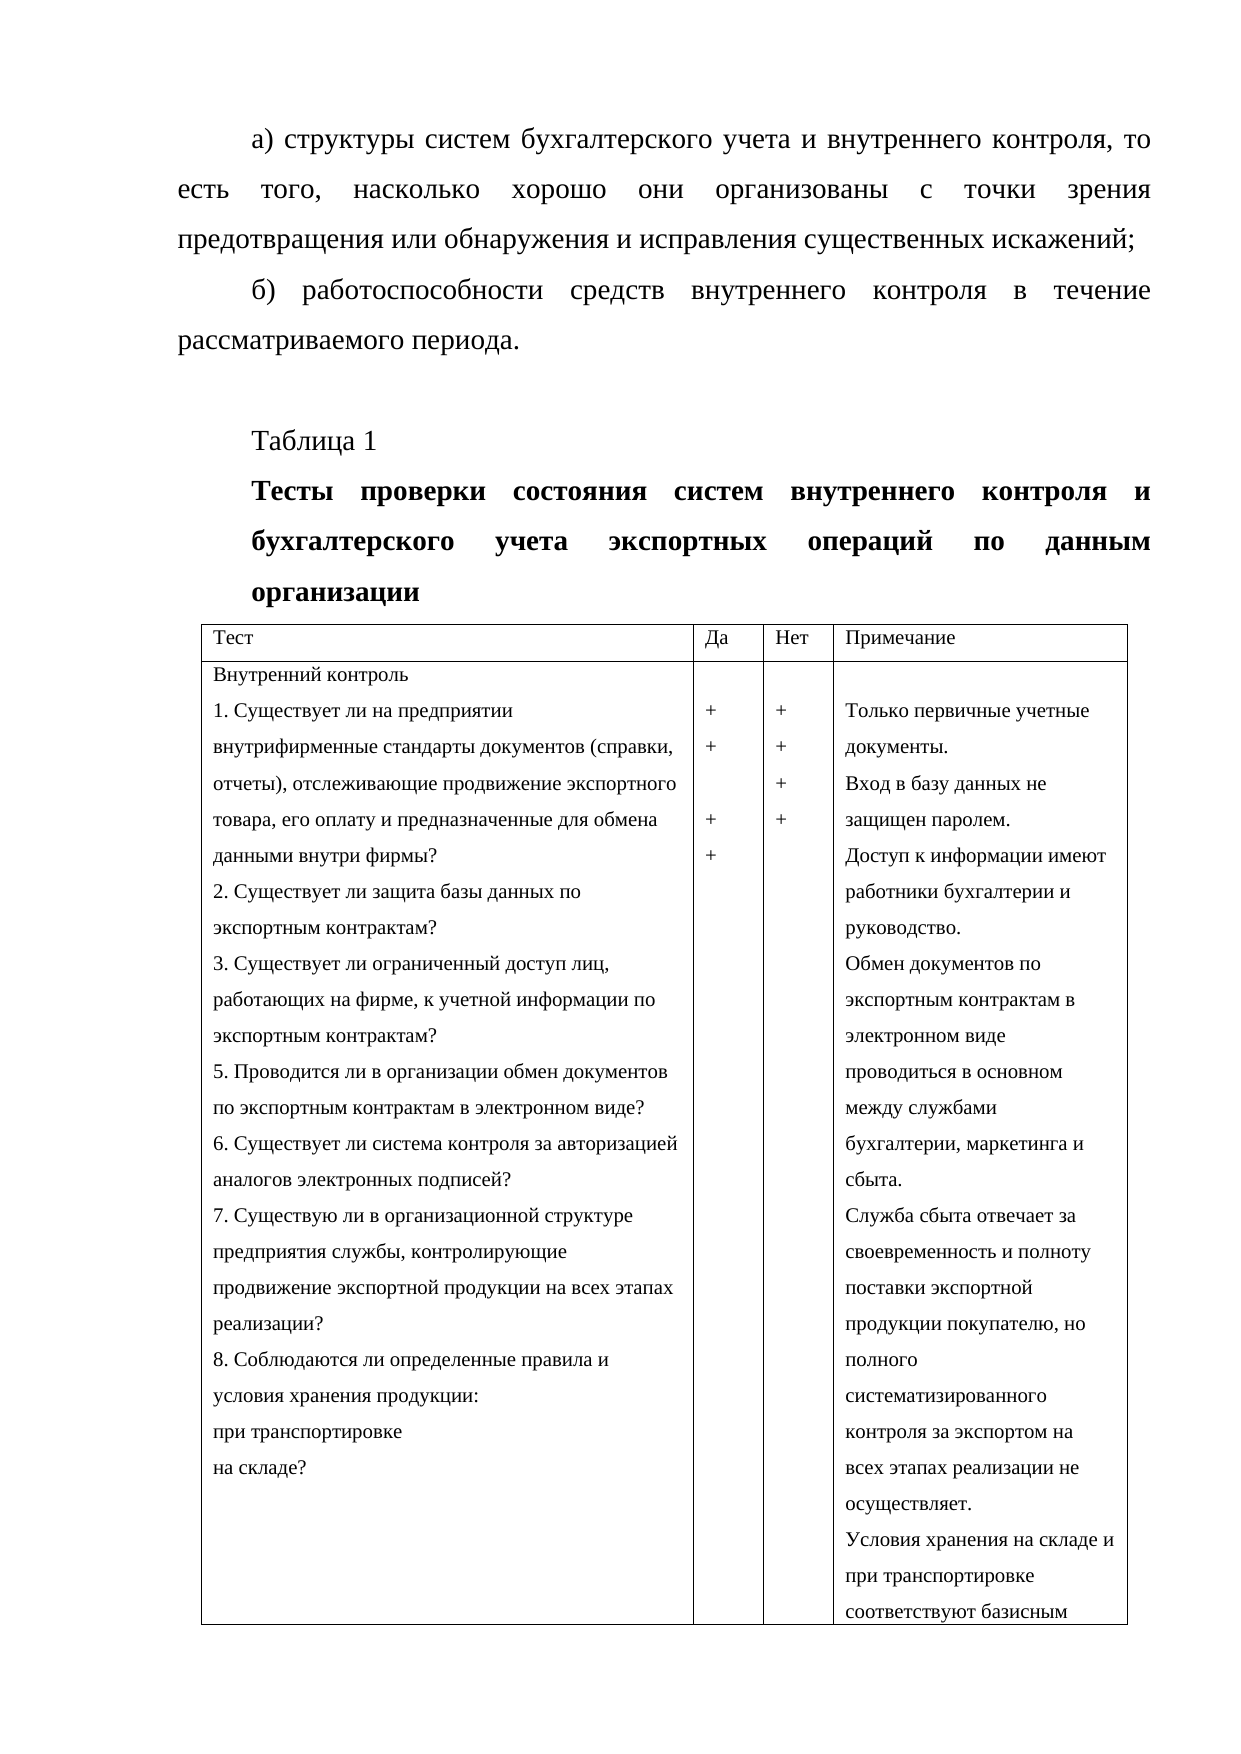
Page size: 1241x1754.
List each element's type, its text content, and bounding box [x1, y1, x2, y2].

table_header Тест [202, 625, 693, 661]
table_header Да [694, 625, 763, 661]
table_cell + + + + [694, 662, 763, 1623]
text a) структуры систем бухгалтерского учета и внутреннего контроля, то есть того, насколько хорошо они организованы с точки зрения предотвращения или обнаружения и исправления существенных искажений; [177, 121, 1152, 255]
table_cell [202, 662, 693, 1623]
table_header Примечание [834, 625, 1127, 661]
text б) работоспособности средств внутреннего контроля в течение рассматриваемого периода. [177, 272, 1152, 356]
table_cell + + + + [764, 662, 833, 1623]
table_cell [834, 662, 1127, 1623]
text Тесты проверки состояния систем внутреннего контроля и бухгалтерского учета экспортных операций по данным организации [251, 473, 1152, 607]
table_header Нет [764, 625, 833, 661]
text Таблица 1 [177, 423, 1152, 456]
